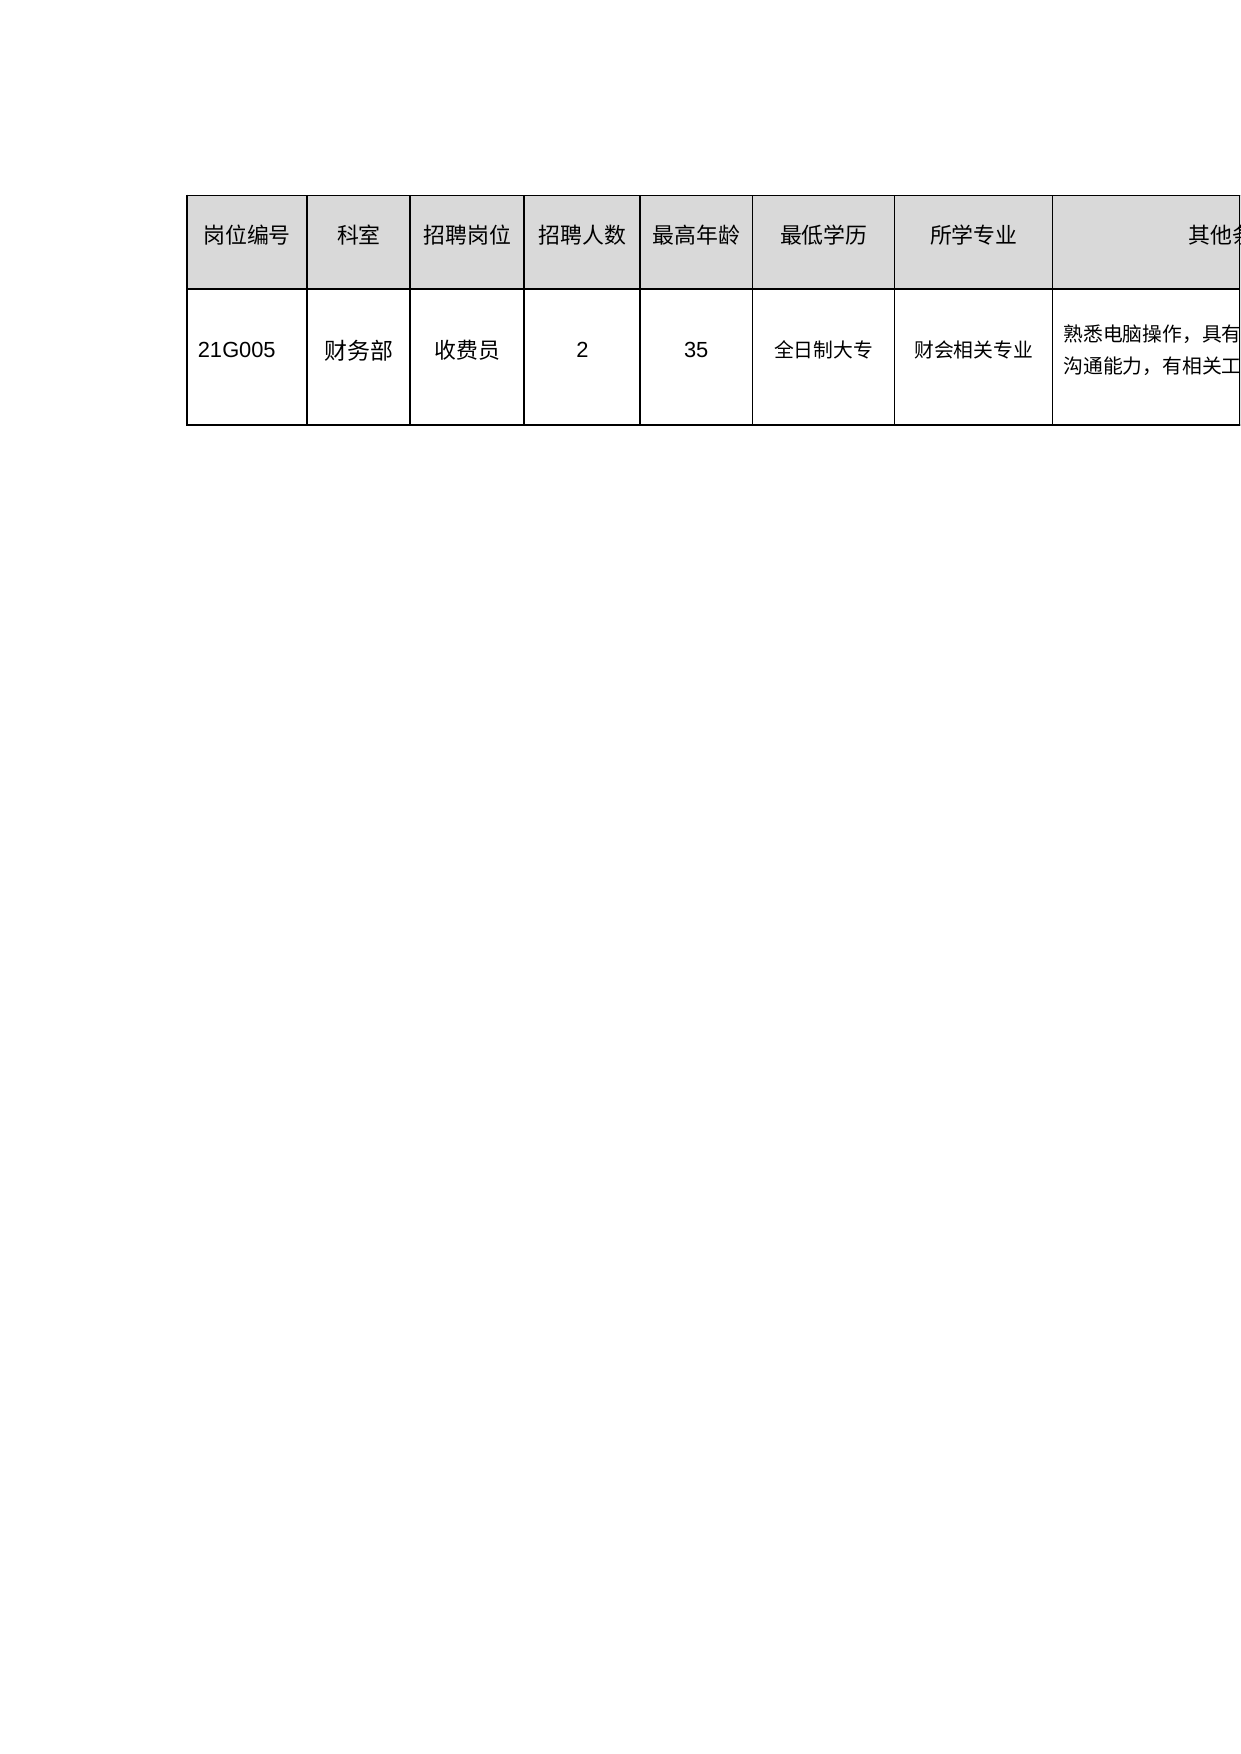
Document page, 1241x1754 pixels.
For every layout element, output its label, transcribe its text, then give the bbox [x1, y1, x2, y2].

table_cell 21G005 [188, 290, 306, 424]
table_header 最高年龄 [641, 196, 752, 288]
table_cell 35 [641, 290, 752, 424]
table_cell 财会相关专业 [895, 290, 1052, 424]
table_header 所学专业 [895, 196, 1052, 288]
table_cell 熟悉电脑操作，具有良好的服务意识及沟通能力，有相关工作经历者优先。 [1053, 290, 1239, 424]
table_header 科室 [308, 196, 409, 288]
table_header 最低学历 [753, 196, 894, 288]
table_header 招聘岗位 [411, 196, 523, 288]
table_header 其他条件 [1053, 196, 1239, 288]
table_header 岗位编号 [188, 196, 306, 288]
table_header 招聘人数 [525, 196, 639, 288]
table_cell 收费员 [411, 290, 523, 424]
table_cell 财务部 [308, 290, 409, 424]
table_cell 2 [525, 290, 639, 424]
table_cell 全日制大专 [753, 290, 894, 424]
